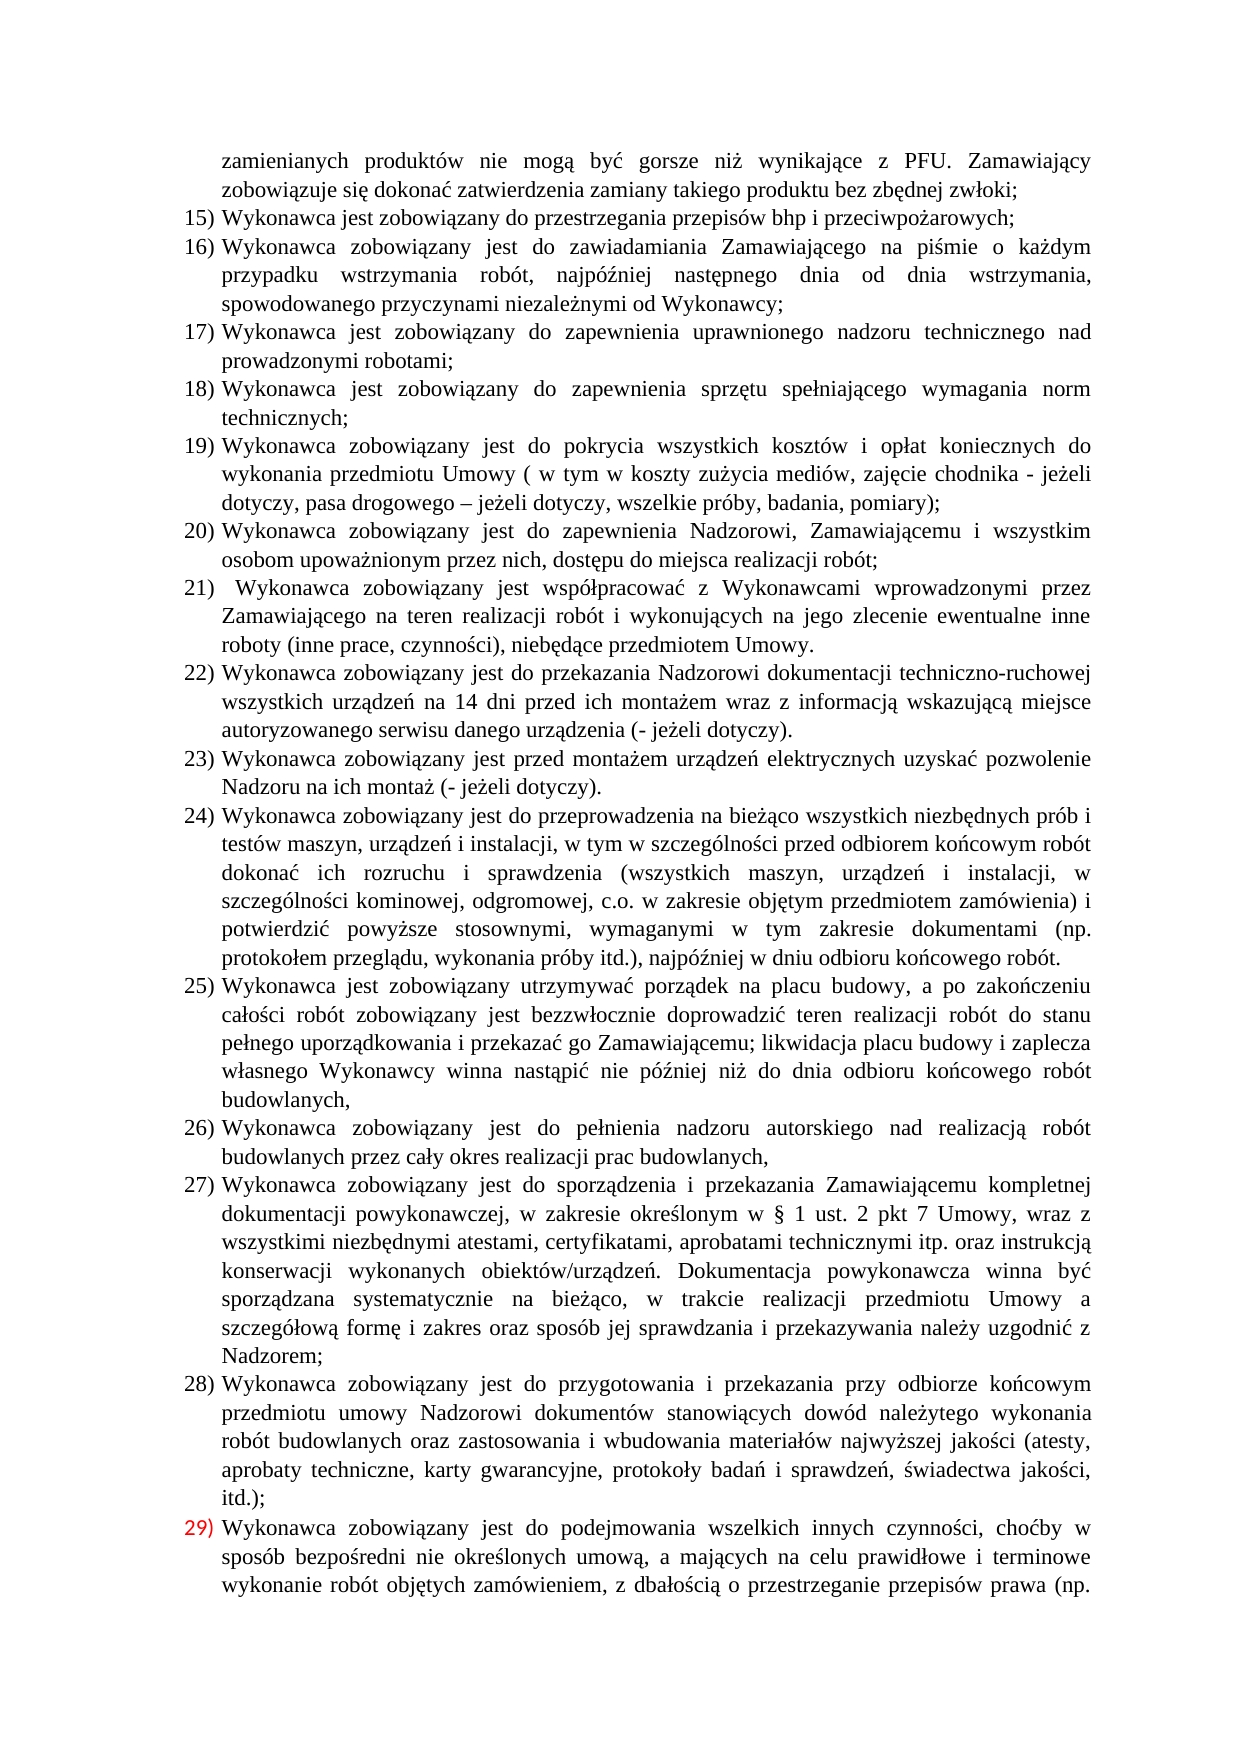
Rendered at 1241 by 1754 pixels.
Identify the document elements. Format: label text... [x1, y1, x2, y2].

list Wykonawca zobowiązany jest do przygotowania i przekazania przy odbiorze końcowym przedmiotu umowy Nadzorowi dokumentów stanowiących dowód należytego wykonania robót budowlanych oraz zastosowania i wbudowania materiałów najwyższej jakości (atesty, aprobaty techniczne, karty gwarancyjne, protokoły badań i sprawdzeń, świadectwa jakości, itd.); [184, 1370, 1093, 1511]
list Wykonawca zobowiązany jest do przeprowadzenia na bieżąco wszystkich niezbędnych prób i testów maszyn, urządzeń i instalacji, w tym w szczególności przed odbiorem końcowym robót dokonać ich rozruchu i sprawdzenia (wszystkich maszyn, urządzeń i instalacji, w szczególności kominowej, odgromowej, c.o. w zakresie objętym przedmiotem zamówienia) i potwierdzić powyższe stosownymi, wymaganymi w tym zakresie dokumentami (np. protokołem przeglądu, wykonania próby itd.), najpóźniej w dniu odbioru końcowego robót. [184, 802, 1093, 970]
list Wykonawca jest zobowiązany do przestrzegania przepisów bhp i przeciwpożarowych; [184, 204, 1093, 231]
list Wykonawca zobowiązany jest do zapewnienia Nadzorowi, Zamawiającemu i wszystkim osobom upoważnionym przez nich, dostępu do miejsca realizacji robót; [184, 517, 1093, 572]
list Wykonawca jest zobowiązany do zapewnienia uprawnionego nadzoru technicznego nad prowadzonymi robotami; [184, 318, 1093, 373]
list Wykonawca zobowiązany jest do przekazania Nadzorowi dokumentacji techniczno-ruchowej wszystkich urządzeń na 14 dni przed ich montażem wraz z informacją wskazującą miejsce autoryzowanego serwisu danego urządzenia (- jeżeli dotyczy). [184, 659, 1093, 743]
list Wykonawca zobowiązany jest do pełnienia nadzoru autorskiego nad realizacją robót budowlanych przez cały okres realizacji prac budowlanych, [184, 1114, 1093, 1169]
list Wykonawca zobowiązany jest do sporządzenia i przekazania Zamawiającemu kompletnej dokumentacji powykonawczej, w zakresie określonym w § 1 ust. 2 pkt 7 Umowy, wraz z wszystkimi niezbędnymi atestami, certyfikatami, aprobatami technicznymi itp. oraz instrukcją konserwacji wykonanych obiektów/urządzeń. Dokumentacja powykonawcza winna być sporządzana systematycznie na bieżąco, w trakcie realizacji przedmiotu Umowy a szczegółową formę i zakres oraz sposób jej sprawdzania i przekazywania należy uzgodnić z Nadzorem; [184, 1171, 1093, 1368]
list Wykonawca zobowiązany jest do pokrycia wszystkich kosztów i opłat koniecznych do wykonania przedmiotu Umowy ( w tym w koszty zużycia mediów, zajęcie chodnika - jeżeli dotyczy, pasa drogowego – jeżeli dotyczy, wszelkie próby, badania, pomiary); [184, 432, 1093, 515]
list Wykonawca zobowiązany jest do zawiadamiania Zamawiającego na piśmie o każdym przypadku wstrzymania robót, najpóźniej następnego dnia od dnia wstrzymania, spowodowanego przyczynami niezależnymi od Wykonawcy; [184, 233, 1093, 316]
list Wykonawca zobowiązany jest współpracować z Wykonawcami wprowadzonymi przez Zamawiającego na teren realizacji robót i wykonujących na jego zlecenie ewentualne inne roboty (inne prace, czynności), niebędące przedmiotem Umowy. [184, 574, 1093, 657]
list Wykonawca jest zobowiązany utrzymywać porządek na placu budowy, a po zakończeniu całości robót zobowiązany jest bezzwłocznie doprowadzić teren realizacji robót do stanu pełnego uporządkowania i przekazać go Zamawiającemu; likwidacja placu budowy i zaplecza własnego Wykonawcy winna nastąpić nie później niż do dnia odbioru końcowego robót budowlanych, [184, 972, 1093, 1112]
list Wykonawca jest zobowiązany do zapewnienia sprzętu spełniającego wymagania norm technicznych; [184, 375, 1093, 430]
list Wykonawca zobowiązany jest przed montażem urządzeń elektrycznych uzyskać pozwolenie Nadzoru na ich montaż (- jeżeli dotyczy). [184, 745, 1093, 799]
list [184, 1513, 1093, 1597]
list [184, 148, 1093, 202]
